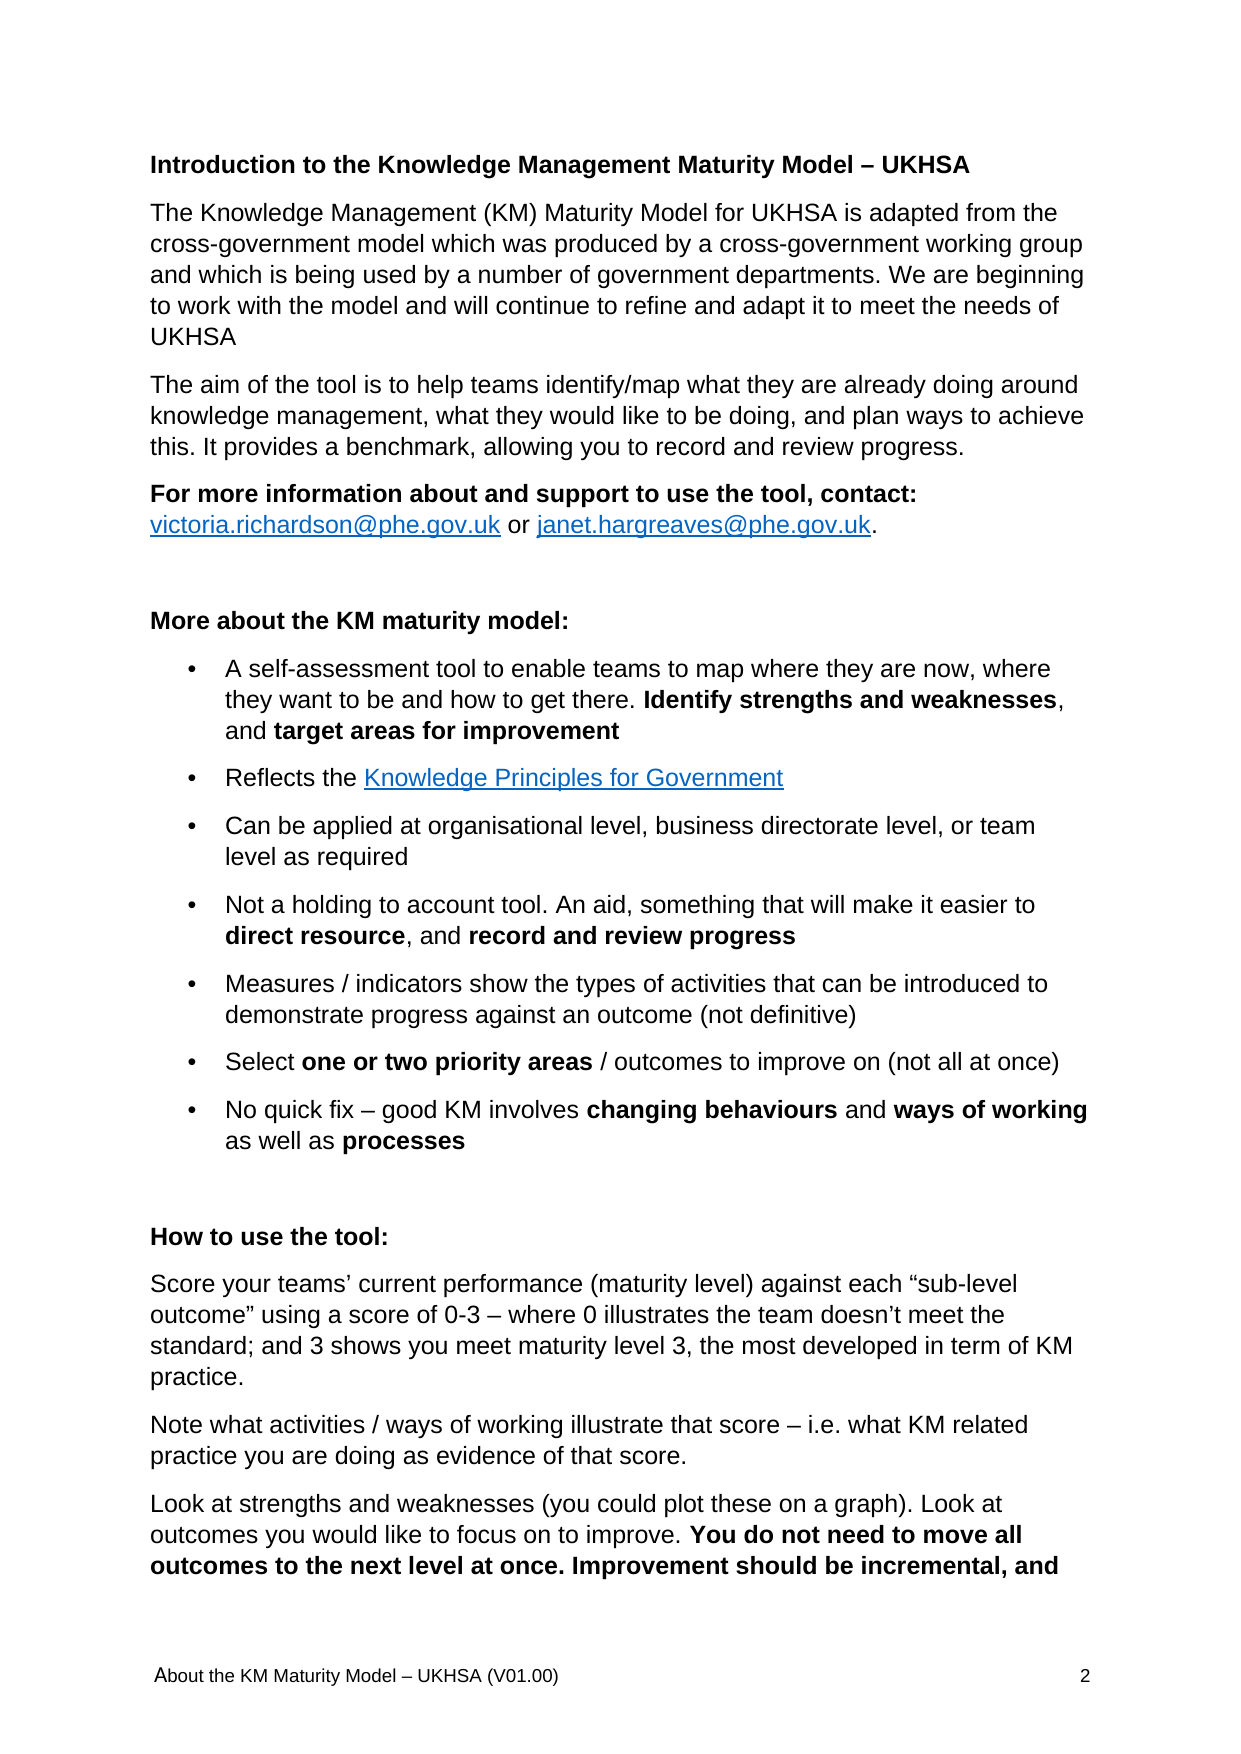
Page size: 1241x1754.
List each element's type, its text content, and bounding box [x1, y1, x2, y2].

text How to use the tool: [150, 1221, 1090, 1250]
text For more information about and support to use the tool, contact: victoria.richardson@phe.gov.uk or janet.hargreaves@phe.gov.uk. [150, 479, 1090, 539]
text Introduction to the Knowledge Management Maturity Model – UKHSA [150, 150, 1090, 179]
list No quick fix – good KM involves changing behaviours and ways of working as well as processes [187, 1095, 1090, 1155]
text The aim of the tool is to help teams identify/map what they are already doing around knowledge management, what they would like to be doing, and plan ways to achieve this. It provides a benchmark, allowing you to record and review progress. [150, 369, 1090, 460]
list Not a holding to account tool. An aid, something that will make it easier to direct resource, and record and review progress [187, 890, 1090, 949]
list Reflects the Knowledge Principles for Government [187, 763, 1090, 792]
text Score your teams’ current performance (maturity level) against each “sub-level outcome” using a score of 0-3 – where 0 illustrates the team doesn’t meet the standard; and 3 shows you meet maturity level 3, the most developed in term of KM practice. [150, 1269, 1090, 1391]
text More about the KM maturity model: [150, 606, 1090, 634]
text Note what activities / ways of working illustrate that score – i.e. what KM related practice you are doing as evidence of that score. [150, 1410, 1090, 1470]
list Can be applied at organisational level, business directorate level, or team level as required [187, 811, 1090, 871]
list Measures / indicators show the types of activities that can be introduced to demonstrate progress against an outcome (not definitive) [187, 968, 1090, 1028]
list Select one or two priority areas / outcomes to improve on (not all at once) [187, 1047, 1090, 1076]
list A self-assessment tool to enable teams to map where they are now, where they want to be and how to get there. Identify strengths and weaknesses, and target areas for improvement [187, 653, 1090, 744]
text The Knowledge Management (KM) Maturity Model for UKHSA is adapted from the cross-government model which was produced by a cross-government working group and which is being used by a number of government departments. We are beginning to work with the model and will continue to refine and adapt it to meet the needs of UKHSA [150, 198, 1090, 351]
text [150, 1489, 1090, 1579]
